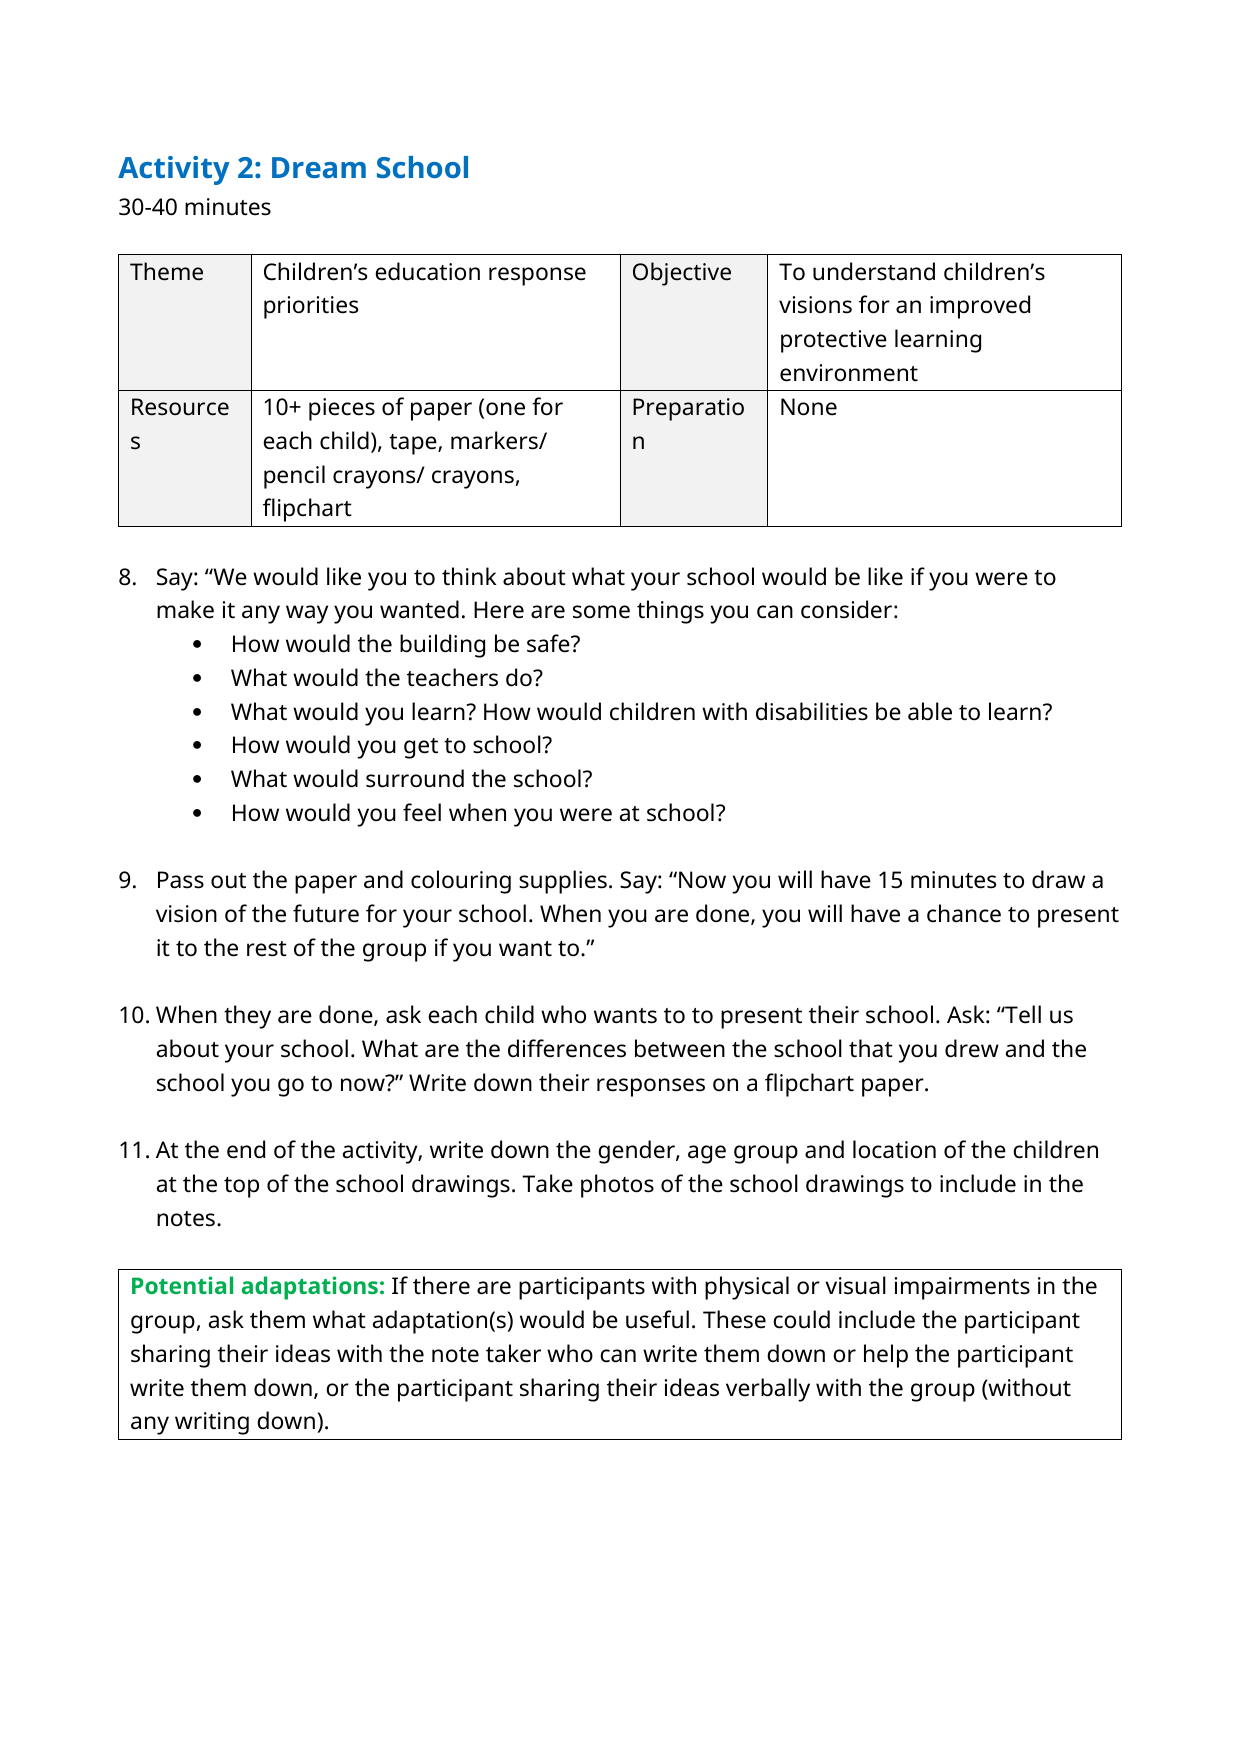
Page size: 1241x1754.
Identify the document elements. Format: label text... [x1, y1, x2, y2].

table_header Objective [621, 255, 767, 390]
list What would the teachers do? [193, 662, 1122, 693]
table_cell 10+ pieces of paper (one for each child), tape, markers/ pencil crayons/ crayons, flipchart [252, 391, 620, 526]
list How would you feel when you were at school? [193, 797, 1122, 828]
list Say: “We would like you to think about what your school would be like if you were to make it any way you wanted. Here are some things you can consider: [118, 560, 1122, 625]
table_cell Preparation [621, 391, 767, 526]
list Pass out the paper and colouring supplies. Say: “Now you will have 15 minutes to draw a vision of the future for your school. When you are done, you will have a chance to present it to the rest of the group if you want to.” [118, 864, 1122, 963]
table_cell Resources [119, 391, 251, 526]
table_cell None [768, 391, 1121, 526]
list What would you learn? How would children with disabilities be able to learn? [193, 695, 1122, 727]
table_header To understand children’s visions for an improved protective learning environment [768, 255, 1121, 390]
list How would you get to school? [193, 729, 1122, 760]
table_header Potential adaptations: If there are participants with physical or visual impairments in the group, ask them what adaptation(s) would be useful. These could include the participant sharing their ideas with the note taker who can write them down or help the participant write them down, or the participant sharing their ideas verbally with the group (without any writing down). [119, 1270, 1121, 1439]
list When they are done, ask each child who wants to to present their school. Ask: “Tell us about your school. What are the differences between the school that you drew and the school you go to now?” Write down their responses on a flipchart paper. [118, 999, 1122, 1098]
text 30-40 minutes [118, 190, 1122, 222]
list At the end of the activity, write down the gender, age group and location of the children at the top of the school drawings. Take photos of the school drawings to include in the notes. [118, 1134, 1122, 1233]
table_header Theme [119, 255, 251, 390]
list What would surround the school? [193, 763, 1122, 794]
list How would the building be safe? [193, 628, 1122, 659]
text Activity 2: Dream School [118, 148, 1122, 187]
table_header Children’s education response priorities [252, 255, 620, 390]
